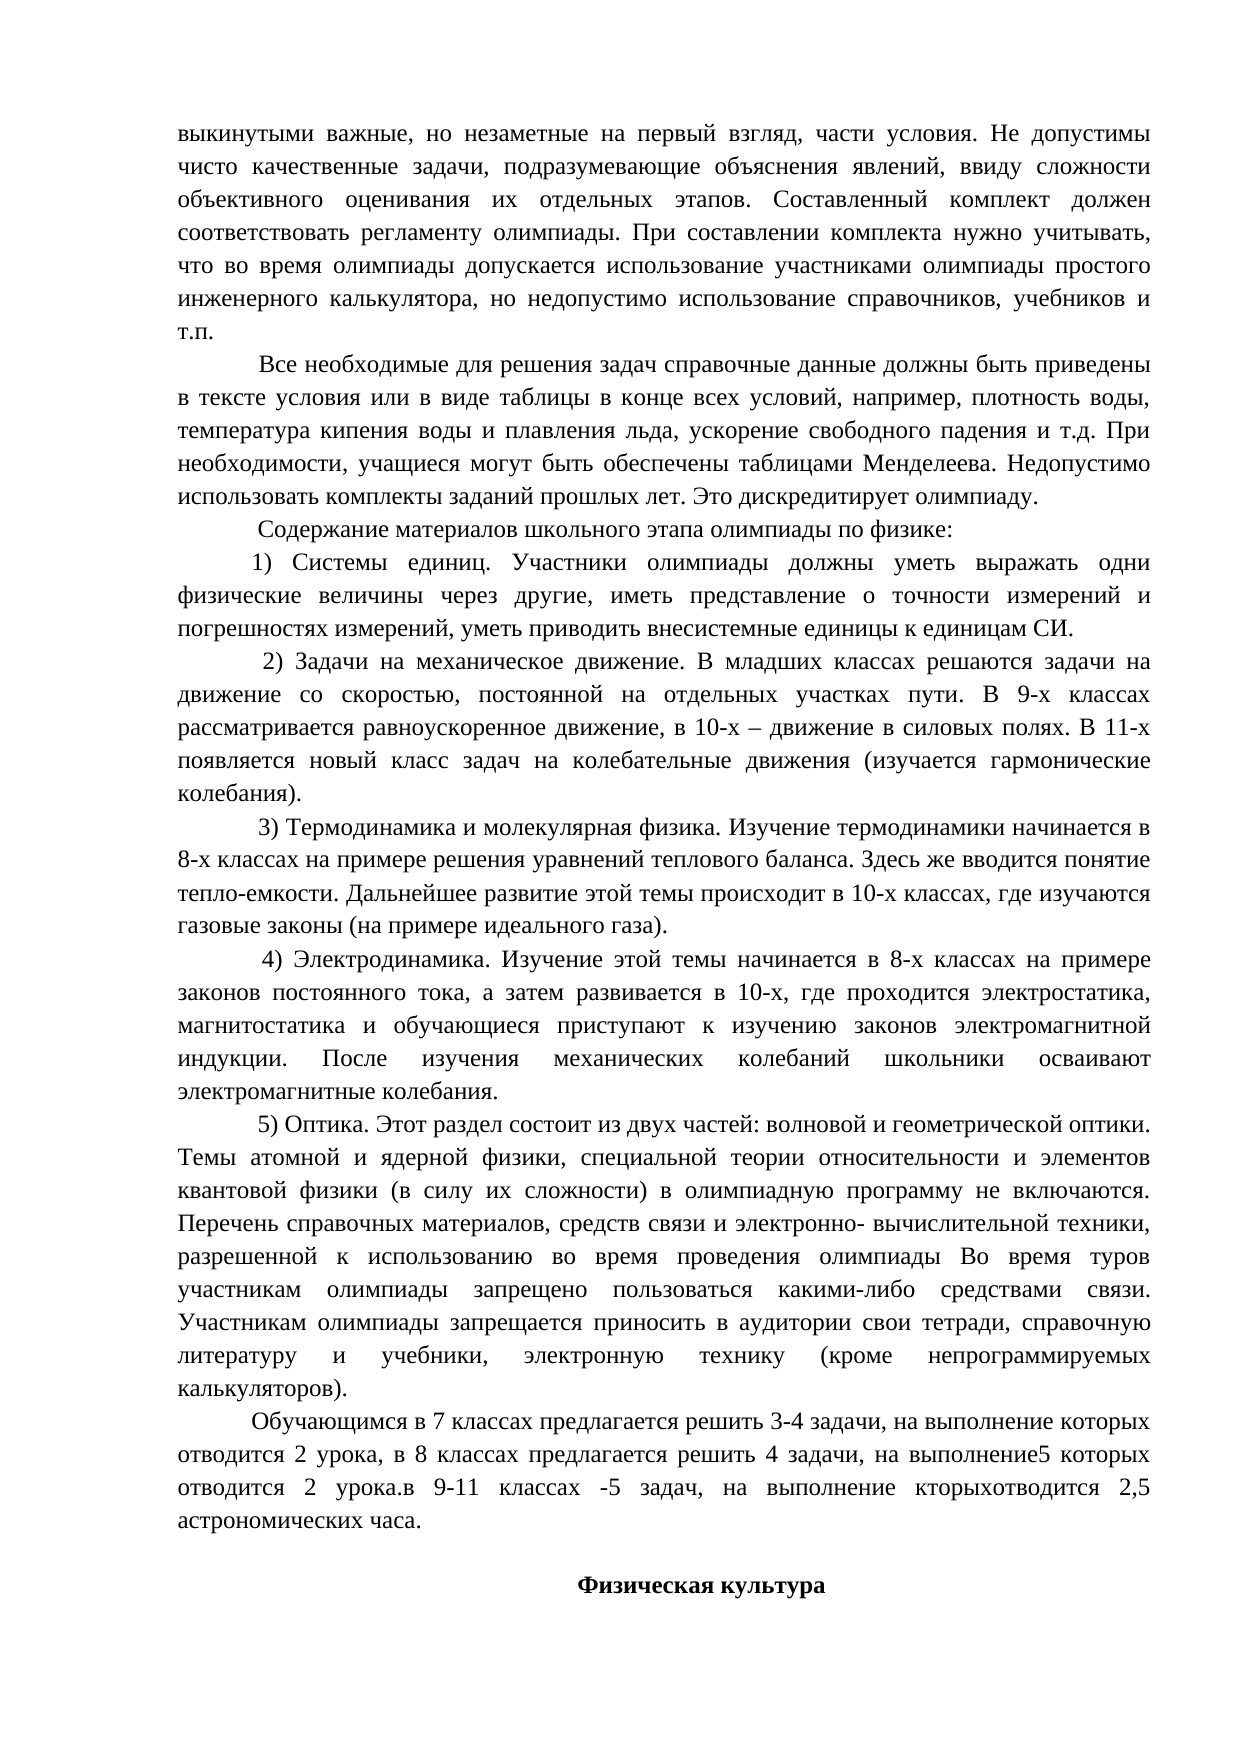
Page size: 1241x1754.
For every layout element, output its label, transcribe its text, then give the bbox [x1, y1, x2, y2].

text 2) Задачи на механическое движение. В младших классах решаются задачи на движение со скоростью, постоянной на отдельных участках пути. В 9-х классах рассматривается равноускоренное движение, в 10-х – движение в силовых полях. В 11-х появляется новый класс задач на колебательные движения (изучается гармонические колебания). [177, 646, 1152, 807]
text Все необходимые для решения задач справочные данные должны быть приведены в тексте условия или в виде таблицы в конце всех условий, например, плотность воды, температура кипения воды и плавления льда, ускорение свободного падения и т.д. При необходимости, учащиеся могут быть обеспечены таблицами Менделеева. Недопустимо использовать комплекты заданий прошлых лет. Это дискредитирует олимпиаду. [177, 349, 1152, 510]
text Обучающимся в 7 классах предлагается решить 3-4 задачи, на выполнение которых отводится 2 урока, в 8 классах предлагается решить 4 задачи, на выполнение5 которых отводится 2 урока.в 9-11 классах -5 задач, на выполнение кторыхотводится 2,5 астрономических часа. [177, 1406, 1152, 1534]
text 1) Системы единиц. Участники олимпиады должны уметь выражать одни физические величины через другие, иметь представление о точности измерений и погрешностях измерений, уметь приводить внесистемные единицы к единицам СИ. [177, 547, 1152, 642]
text Физическая культура [177, 1570, 1152, 1599]
text 3) Термодинамика и молекулярная физика. Изучение термодинамики начинается в 8-х классах на примере решения уравнений теплового баланса. Здесь же вводится понятие тепло-емкости. Дальнейшее развитие этой темы происходит в 10-х классах, где изучаются газовые законы (на примере идеального газа). [177, 812, 1152, 939]
text 5) Оптика. Этот раздел состоит из двух частей: волновой и геометрической оптики. Темы атомной и ядерной физики, специальной теории относительности и элементов квантовой физики (в силу их сложности) в олимпиадную программу не включаются. Перечень справочных материалов, средств связи и электронно- вычислительной техники, разрешенной к использованию во время проведения олимпиады Во время туров участникам олимпиады запрещено пользоваться какими-либо средствами связи. Участникам олимпиады запрещается приносить в аудитории свои тетради, справочную литературу и учебники, электронную технику (кроме непрограммируемых калькуляторов). [177, 1109, 1152, 1402]
text 4) Электродинамика. Изучение этой темы начинается в 8-х классах на примере законов постоянного тока, а затем развивается в 10-х, где проходится электростатика, магнитостатика и обучающиеся приступают к изучению законов электромагнитной индукции. После изучения механических колебаний школьники осваивают электромагнитные колебания. [177, 944, 1152, 1104]
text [177, 118, 1152, 345]
text Содержание материалов школьного этапа олимпиады по физике: [177, 514, 1152, 543]
